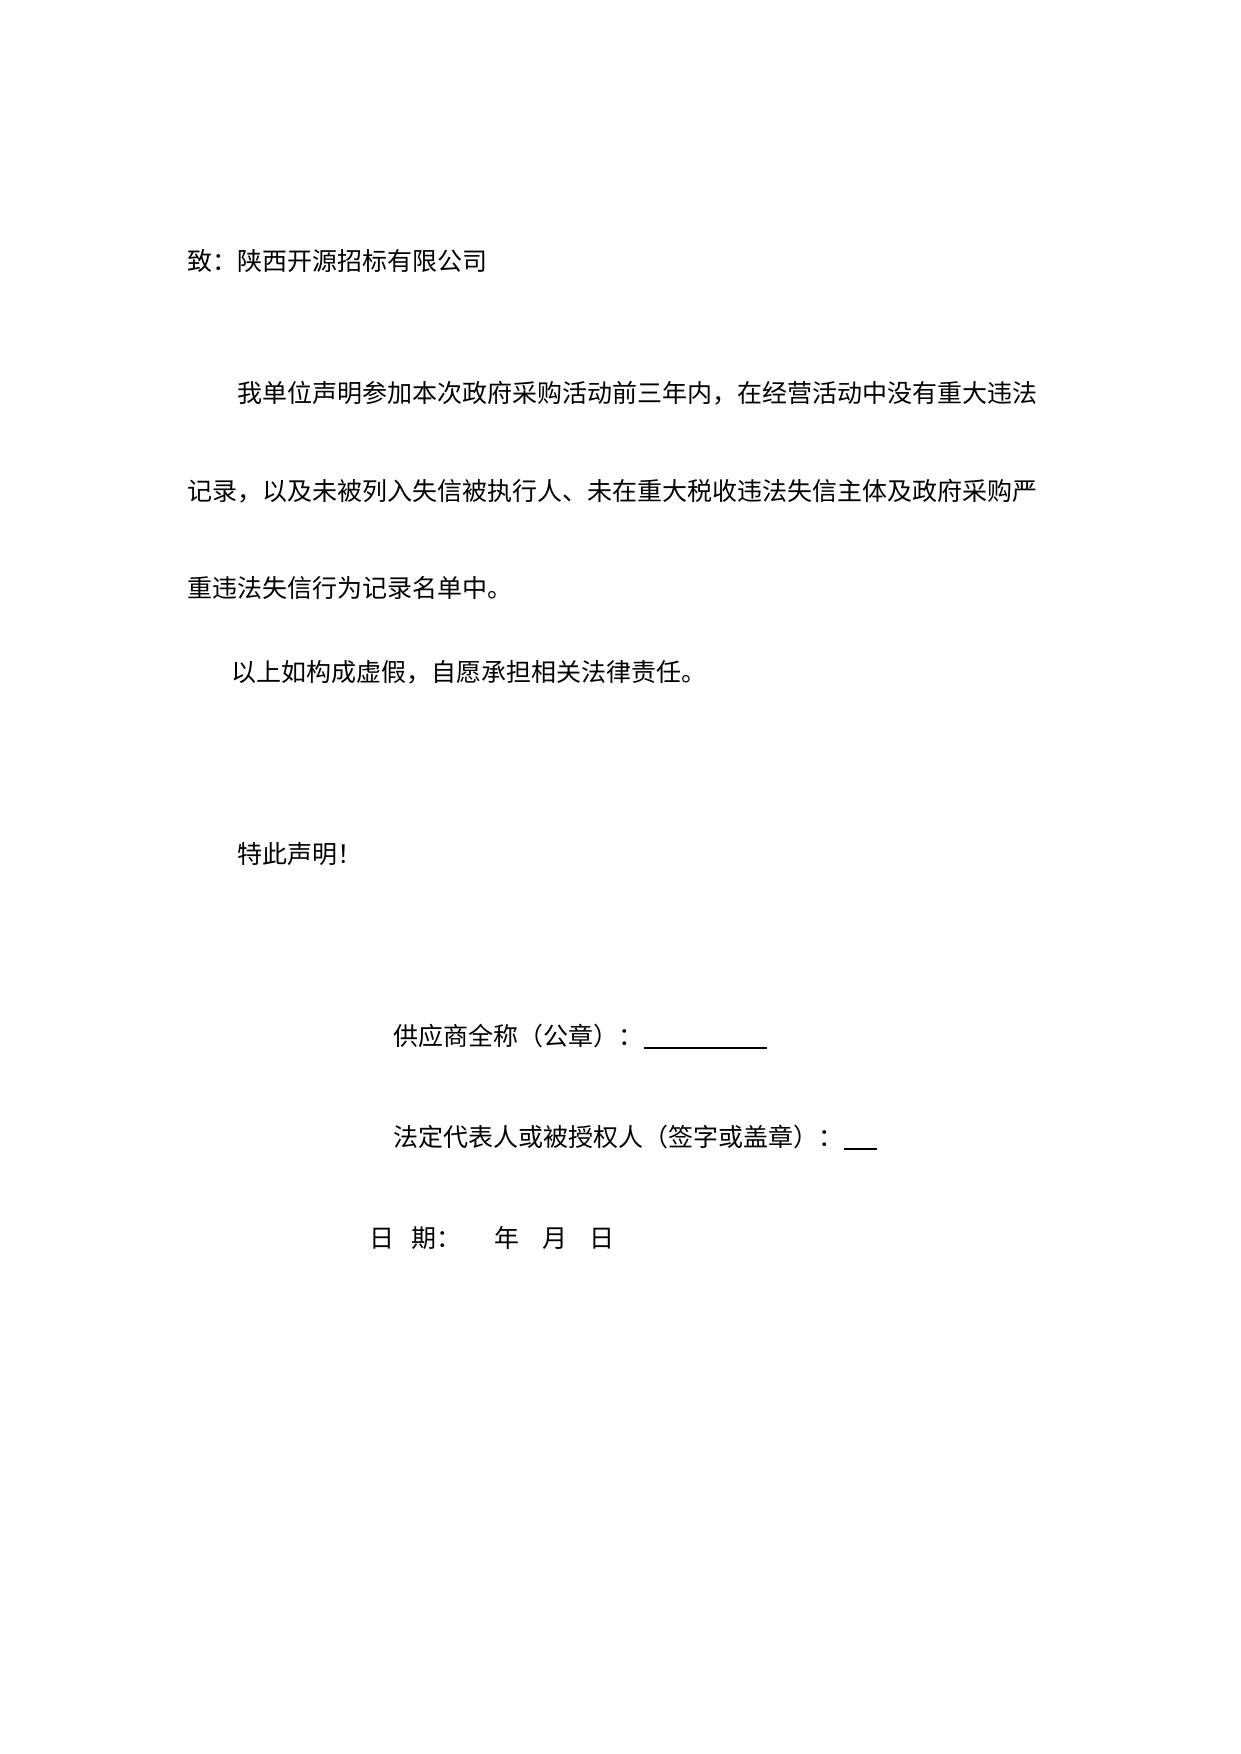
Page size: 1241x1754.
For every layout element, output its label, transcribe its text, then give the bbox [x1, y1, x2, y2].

text 以上如构成虚假，自愿承担相关法律责任。 [187, 638, 1053, 703]
text 特此声明！ [187, 820, 1053, 885]
text 日 期： 年 月 日 [187, 1204, 1053, 1269]
text 我单位声明参加本次政府采购活动前三年内，在经营活动中没有重大违法记录，以及未被列入失信被执行人、未在重大税收违法失信主体及政府采购严重违法失信行为记录名单中。 [187, 359, 1053, 619]
text 法定代表人或被授权人（签字或盖章）： [187, 1103, 1053, 1168]
text 致：陕西开源招标有限公司 [187, 227, 1053, 292]
text 供应商全称（公章）： [187, 1002, 1053, 1067]
